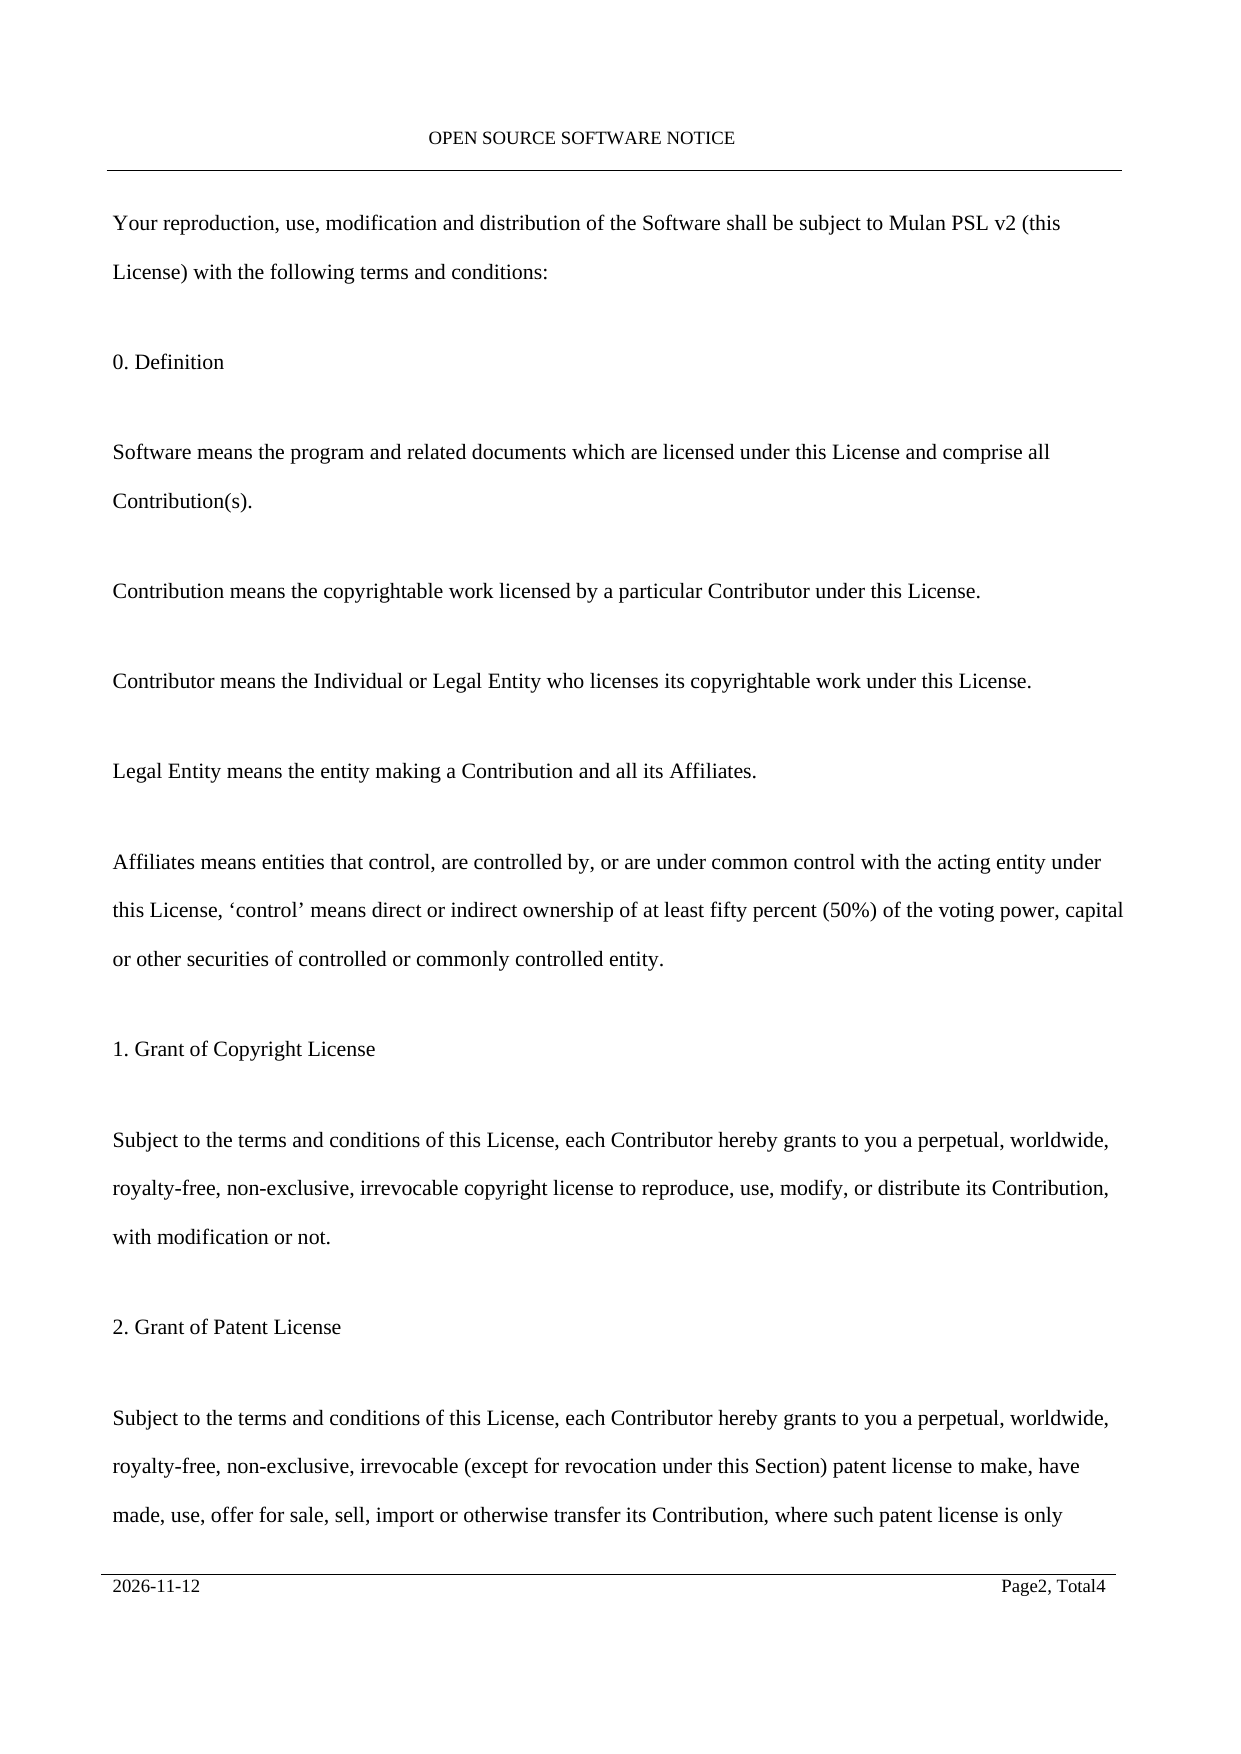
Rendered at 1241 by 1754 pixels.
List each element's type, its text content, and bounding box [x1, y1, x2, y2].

text Your reproduction, use, modification and distribution of the Software shall be subject to Mulan PSL v2 (this License) with the following terms and conditions: [112, 206, 1128, 288]
text 1. Grant of Copyright License [112, 1033, 1128, 1065]
text 2. Grant of Patent License [112, 1311, 1128, 1343]
text Contributor means the Individual or Legal Entity who licenses its copyrightable work under this License. [112, 665, 1128, 697]
text Software means the program and related documents which are licensed under this License and comprise all Contribution(s). [112, 436, 1128, 517]
text 0. Definition [112, 345, 1128, 378]
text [112, 1401, 1128, 1531]
text Affiliates means entities that control, are controlled by, or are under common control with the acting entity under this License, ‘control’ means direct or indirect ownership of at least fifty percent (50%) of the voting power, capital or other securities of controlled or commonly controlled entity. [112, 845, 1128, 975]
text Legal Entity means the entity making a Contribution and all its Affiliates. [112, 755, 1128, 787]
text Subject to the terms and conditions of this License, each Contributor hereby grants to you a perpetual, worldwide, royalty-free, non-exclusive, irrevocable copyright license to reproduce, use, modify, or distribute its Contribution, with modification or not. [112, 1123, 1128, 1253]
text Contribution means the copyrightable work licensed by a particular Contributor under this License. [112, 574, 1128, 607]
